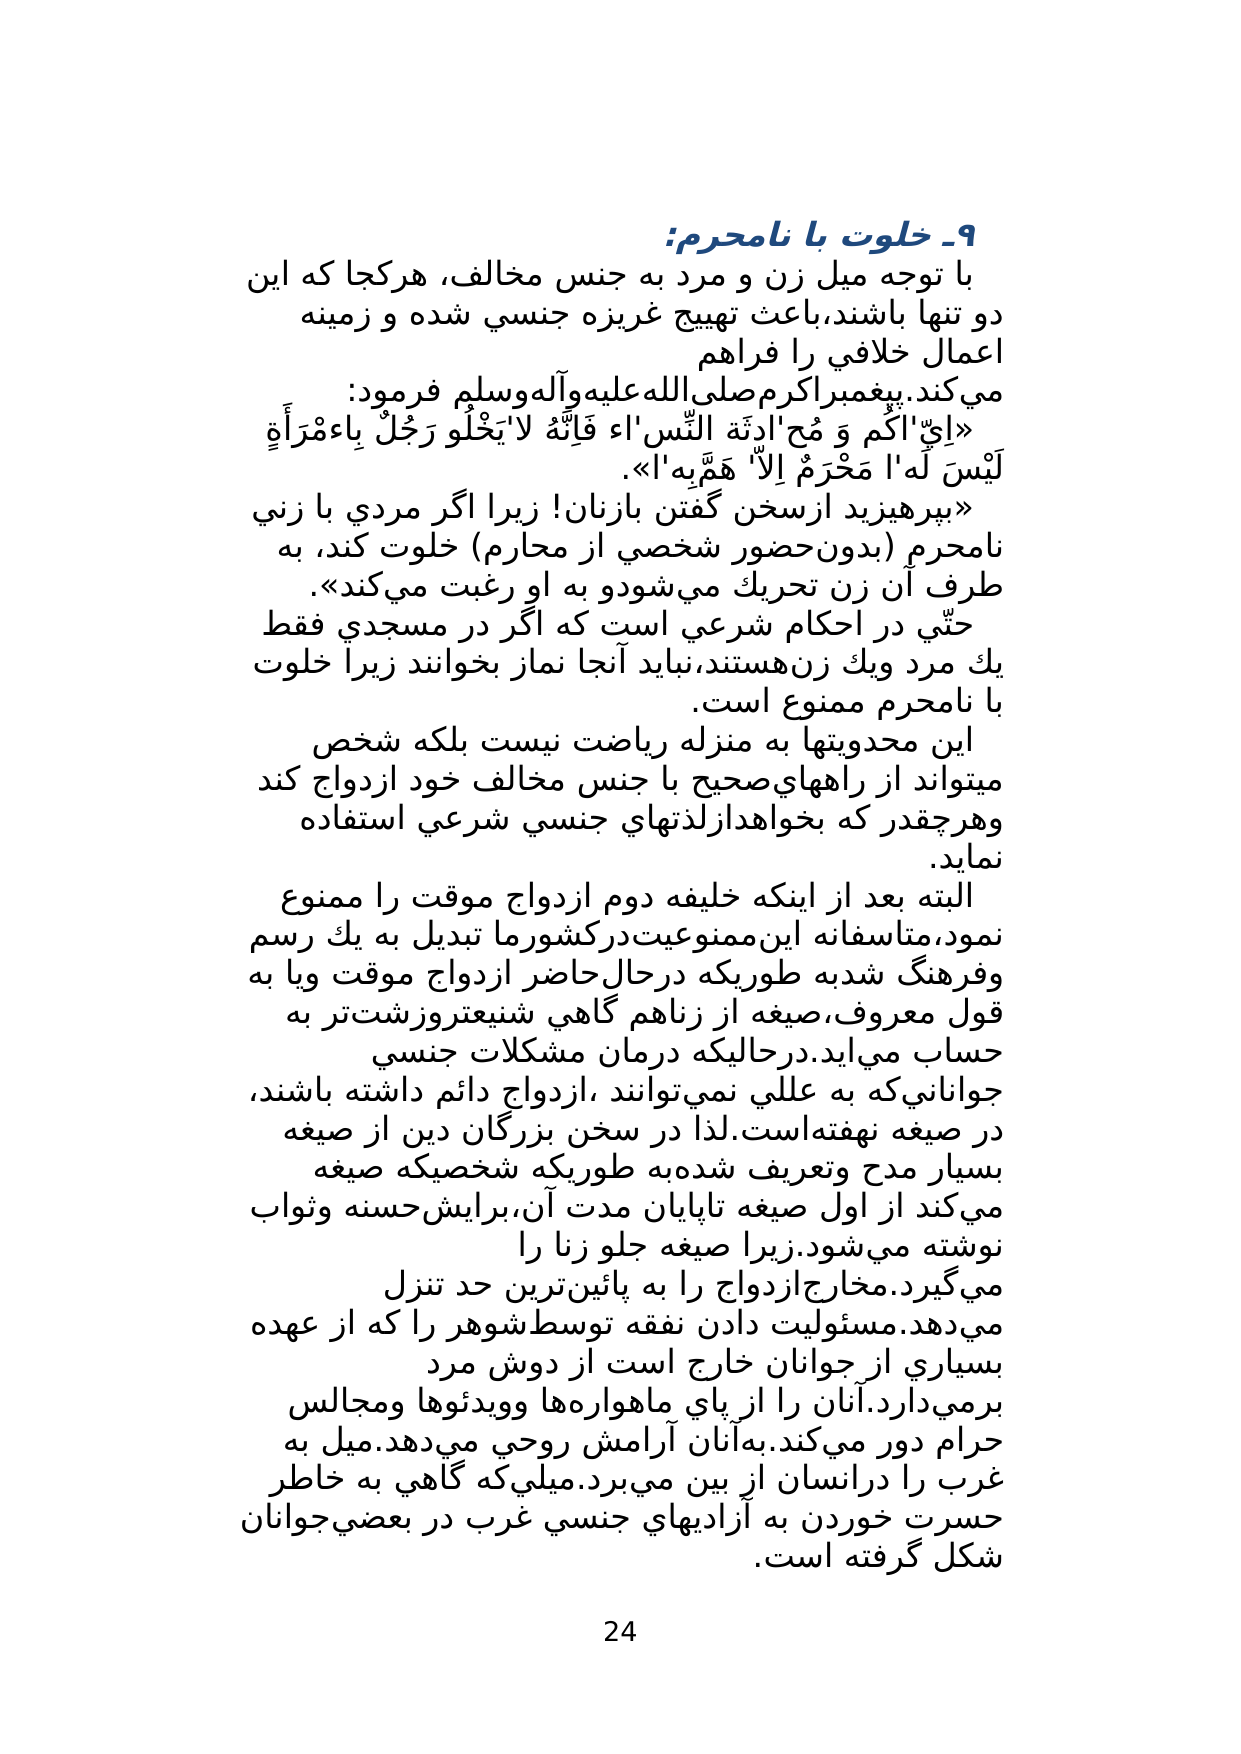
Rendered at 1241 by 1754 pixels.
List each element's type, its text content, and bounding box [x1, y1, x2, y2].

text با توجه‌ ميل‌ زن‌ و مرد به‌ جنس‌ مخالف‌، هركجا كه‌ اين‌ دو تنها باشند،باعث‌ تهييج‌ غريزه‌ جنسي‌ شده‌ و زمينه‌ اعمال‌ خلافي‌ را فراهم‌ مي‌كند.پيغمبراكرم‌صلى‌الله‌عليه‌وآله‌وسلم فرمود: [236, 254, 1004, 410]
text اين‌ محدويتها به منزله‌ رياضت‌ نيست‌ بلكه‌ شخص‌ ميتواند از راههاي‌صحيح‌ با جنس‌ مخالف‌ خود ازدواج‌ كند وهرچقدر كه‌ بخواهدازلذتهاي‌ جنسي‌ شرعي‌ استفاده‌ نمايد. [236, 721, 1004, 876]
text البته‌ بعد از اينكه‌ خليفه‌ دوم‌ ازدواج‌ موقت‌ را ممنوع‌ نمود،متاسفانه‌ اين‌ممنوعيت‌دركشورما تبديل‌ به‌ يك‌ رسم‌ وفرهنگ‌ شدبه طوريكه‌ درحال‌حاضر ازدواج‌ موقت‌ ويا به قول‌ معروف‌،صيغه‌ از زناهم‌ گاهي‌ شنيعتروزشت‌تر به حساب‌ مي‌ايد.درحاليكه‌ درمان‌ مشكلات‌ جنسي‌ جواناني‌كه‌ به عللي‌ نمي‌توانند ،ازدواج‌ دائم‌ داشته‌ باشند، در صيغه‌ نهفته‌است‌.لذا در سخن‌ بزرگان‌ دين‌ از صيغه‌ بسيار مدح‌ وتعريف‌ شده‌به طوريكه‌ شخصيكه‌ صيغه‌ مي‌كند از اول‌ صيغه‌ تاپايان‌ مدت‌ آن‌،برايش‌حسنه‌ وثواب‌ نوشته‌ مي‌شود.زيرا صيغه‌ جلو زنا را مي‌گيرد.مخارج‌ازدواج‌ را به‌ پائين‌ترين‌ حد تنزل‌ مي‌دهد.مسئوليت‌ دادن‌ نفقه‌ توسط‌شوهر را كه‌ از عهده‌ بسياري‌ از جوانان‌ خارج‌ است‌ از دوش‌ مرد برمي‌دارد.آنان‌ را از پاي‌ ماهواره‌ها وويدئوها ومجالس‌ حرام‌ دور مي‌كند.به‌آنان‌ آرامش‌ روحي‌ مي‌دهد.ميل‌ به‌ غرب‌ را درانسان‌ از بين‌ مي‌برد.ميلي‌كه‌ گاهي‌ به خاطر حسرت‌ خوردن‌ به‌ آزاديهاي‌ جنسي‌ غرب‌ در بعضي‌جوانان‌ شكل‌ گرفته‌ است‌. [236, 876, 1004, 1575]
text «اِيّ'اكُم‌ وَ مُح'ادثَة‌ النِّس'اء فَاِنَّه‌ُ لا'يَخْلُو رَجُل‌ٌ بِاءمْرَأَة‌ٍ لَيْس‌َ لَه'ا مَحْرَم‌ٌ اِلاّ' هَم‌َّبِه'ا». [236, 410, 1004, 487]
text حتّي‌ در احكام‌ شرعي‌ است‌ كه‌ اگر در مسجدي‌ فقط‌ يك‌ مرد ويك‌ زن‌هستند،نبايد آنجا نماز بخوانند زيرا خلوت‌ با نامحرم‌ ممنوع‌ است‌. [236, 604, 1004, 721]
text «بپرهيزيد ازسخن‌ گفتن‌ بازنان‌! زيرا اگر مردي‌ با زني‌ نامحرم‌ (بدون‌حضور شخصي‌ از محارم‌) خلوت‌ كند، به طرف‌ آن‌ زن‌ تحريك‌ مي‌شودو به‌ او رغبت‌ مي‌كند». [236, 487, 1004, 604]
subtitle ٩ـ خلوت‌ با نامحرم‌: [236, 216, 1004, 254]
